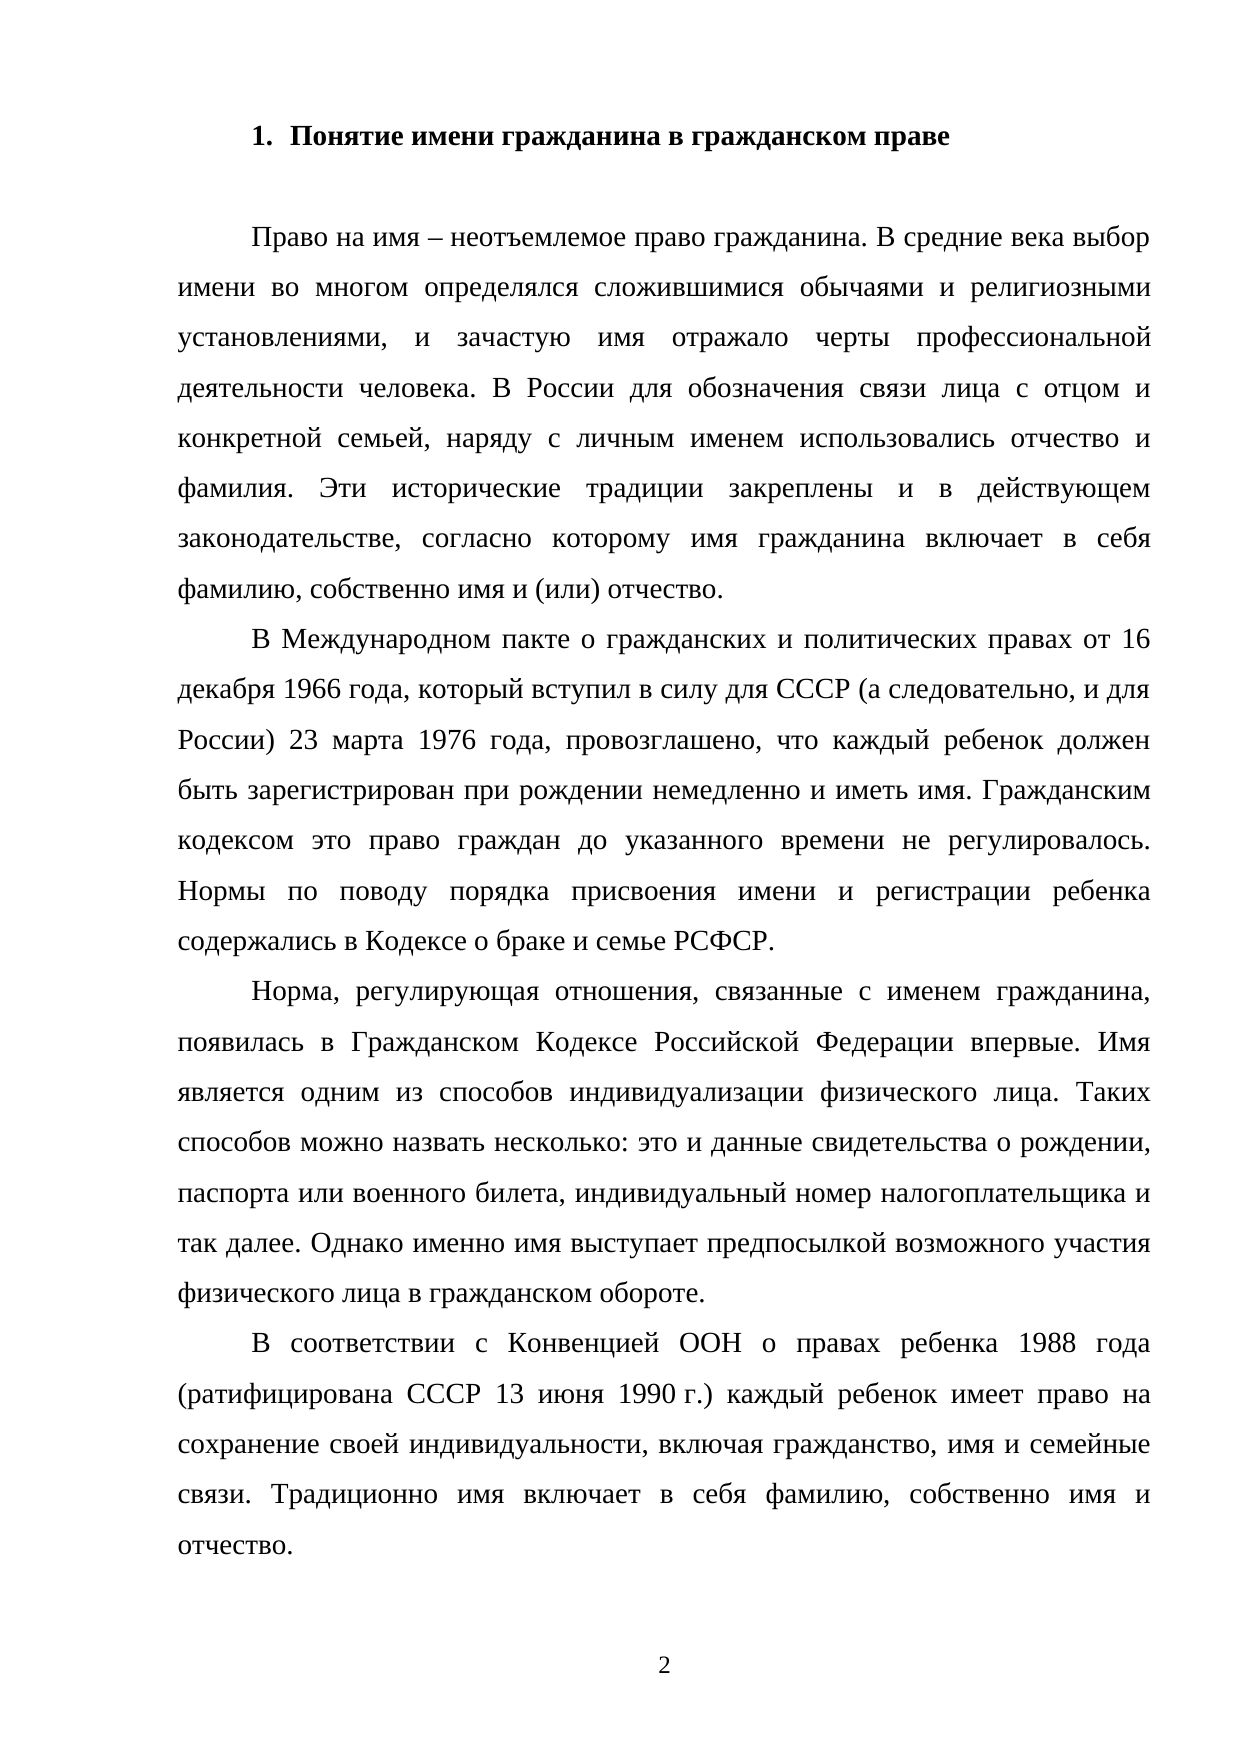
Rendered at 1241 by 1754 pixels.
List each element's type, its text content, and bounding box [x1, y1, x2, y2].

text Право на имя – неотъемлемое право гражданина. В средние века выбор имени во многом определялся сложившимися обычаями и религиозными установлениями, и зачастую имя отражало черты профессиональной деятельности человека. В России для обозначения связи лица с отцом и конкретной семьей, наряду с личным именем использовались отчество и фамилия. Эти исторические традиции закреплены и в действующем законодательстве, согласно которому имя гражданина включает в себя фамилию, собственно имя и (или) отчество. [177, 219, 1152, 604]
list Понятие имени гражданина в гражданском праве [177, 118, 1152, 152]
text В Международном пакте о гражданских и политических правах от 16 декабря 1966 года, который вступил в силу для СССР (а следовательно, и для России) 23 марта 1976 года, провозглашено, что каждый ребенок должен быть зарегистрирован при рождении немедленно и иметь имя. Гражданским кодексом это право граждан до указанного времени не регулировалось. Нормы по поводу порядка присвоения имени и регистрации ребенка содержались в Кодексе о браке и семье РСФСР. [177, 621, 1152, 957]
text В соответствии с Конвенцией ООН о правах ребенка 1988 года (ратифицирована СССР 13 июня 1990 г.) каждый ребенок имеет право на сохранение своей индивидуальности, включая гражданство, имя и семейные связи. Традиционно имя включает в себя фамилию, собственно имя и отчество. [177, 1326, 1152, 1560]
text Норма, регулирующая отношения, связанные с именем гражданина, появилась в Гражданском Кодексе Российской Федерации впервые. Имя является одним из способов индивидуализации физического лица. Таких способов можно назвать несколько: это и данные свидетельства о рождении, паспорта или военного билета, индивидуальный номер налогоплательщика и так далее. Однако именно имя выступает предпосылкой возможного участия физического лица в гражданском обороте. [177, 973, 1152, 1309]
